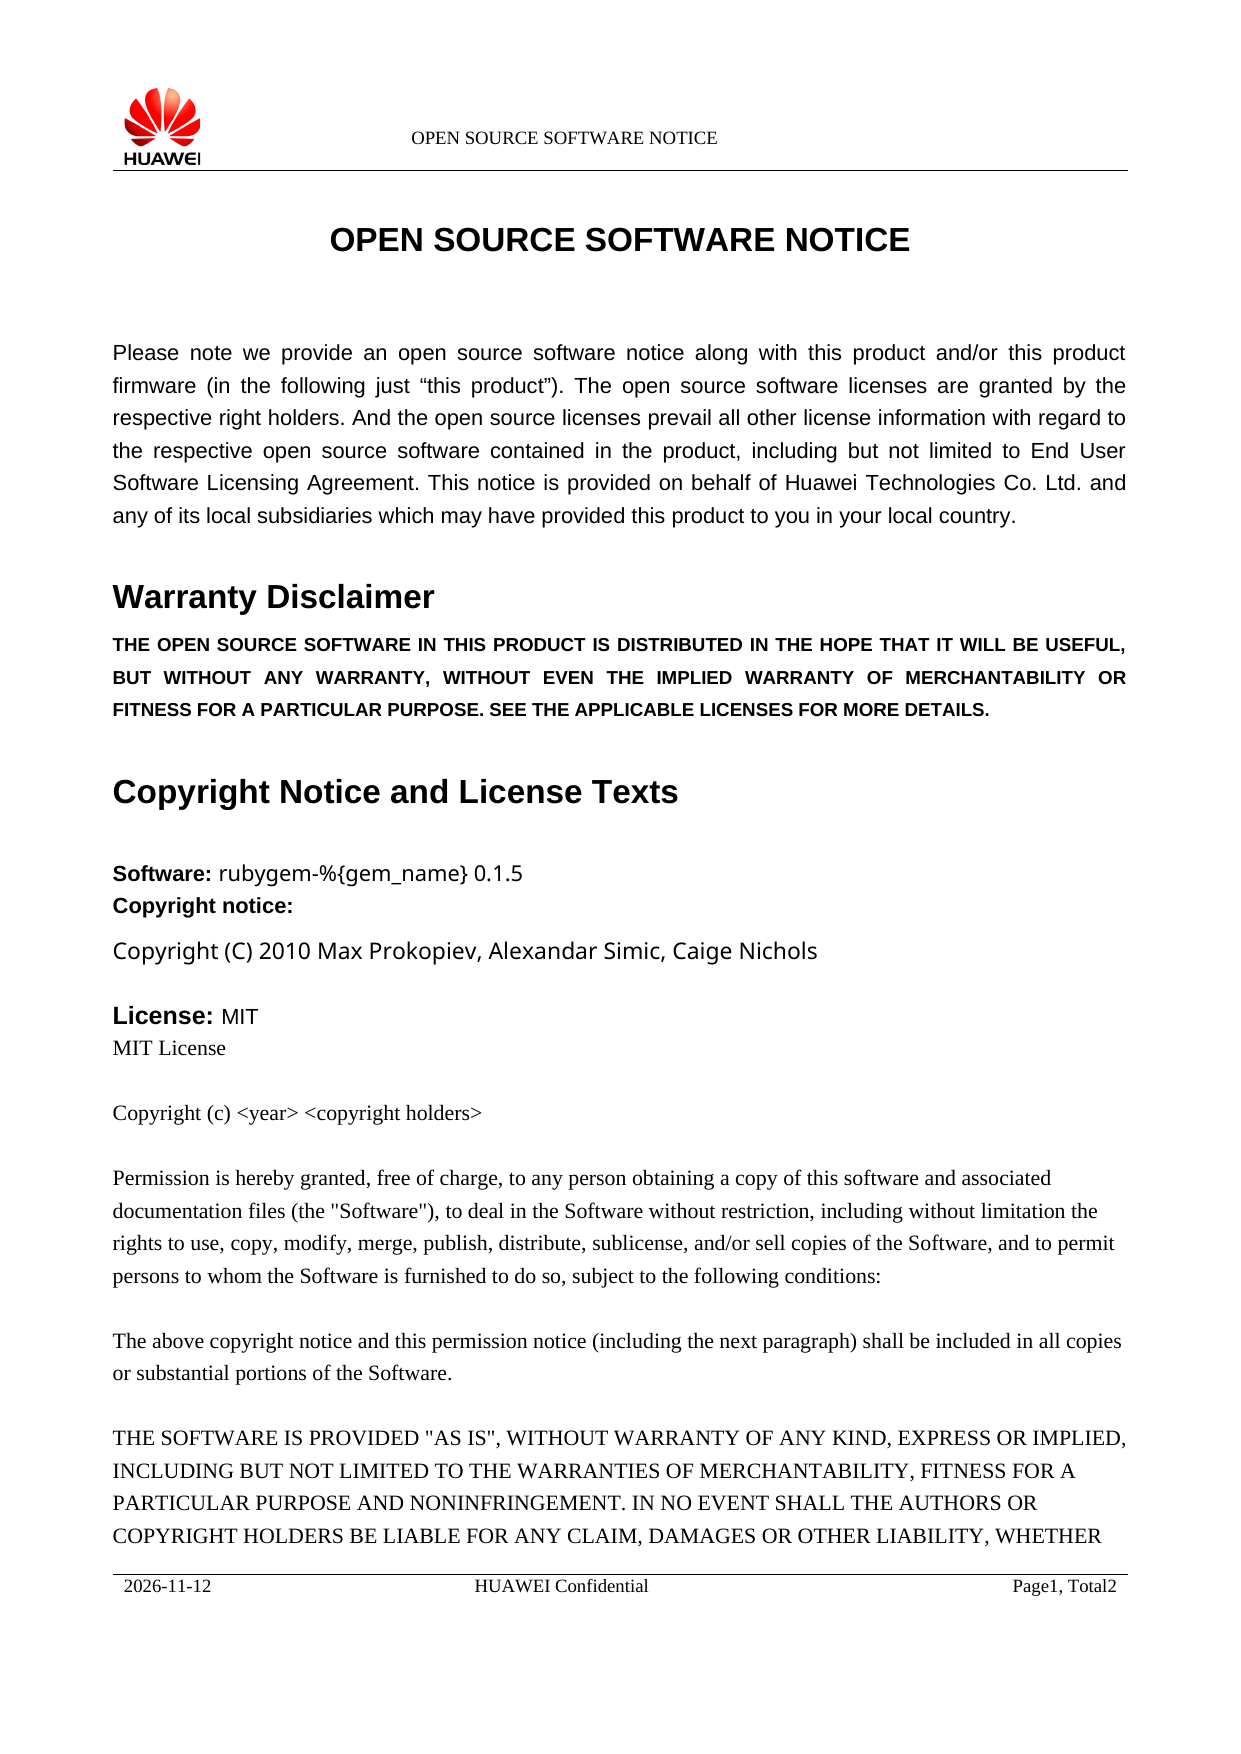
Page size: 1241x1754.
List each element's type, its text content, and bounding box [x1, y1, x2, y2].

text Copyright (C) 2010 Max Prokopiev, Alexandar Simic, Caige Nichols [112, 934, 1128, 999]
text Copyright Notice and License Texts [112, 759, 1128, 824]
text OPEN SOURCE SOFTWARE NOTICE [112, 206, 1128, 271]
text The open source software in this product is distributed in the hope that it will be useful, but WITHOUT ANY WARRANTY, without even the implied warranty of MERCHANTABILITY or FITNESS FOR A PARTICULAR PURPOSE. See the applicable licenses for more details. [112, 629, 1128, 726]
title Software: rubygem-%{gem_name} 0.1.5 [112, 856, 1128, 889]
text Please note we provide an open source software notice along with this product and/or this product firmware (in the following just “this product”). The open source software licenses are granted by the respective right holders. And the open source licenses prevail all other license information with regard to the respective open source software contained in the product, including but not limited to End User Software Licensing Agreement. This notice is provided on behalf of Huawei Technologies Co. Ltd. and any of its local subsidiaries which may have provided this product to you in your local country. [112, 336, 1128, 531]
text License: MIT [112, 999, 1128, 1031]
text Copyright notice: [112, 889, 1128, 921]
picture [124, 88, 201, 165]
text Warranty Disclaimer [112, 564, 1128, 629]
